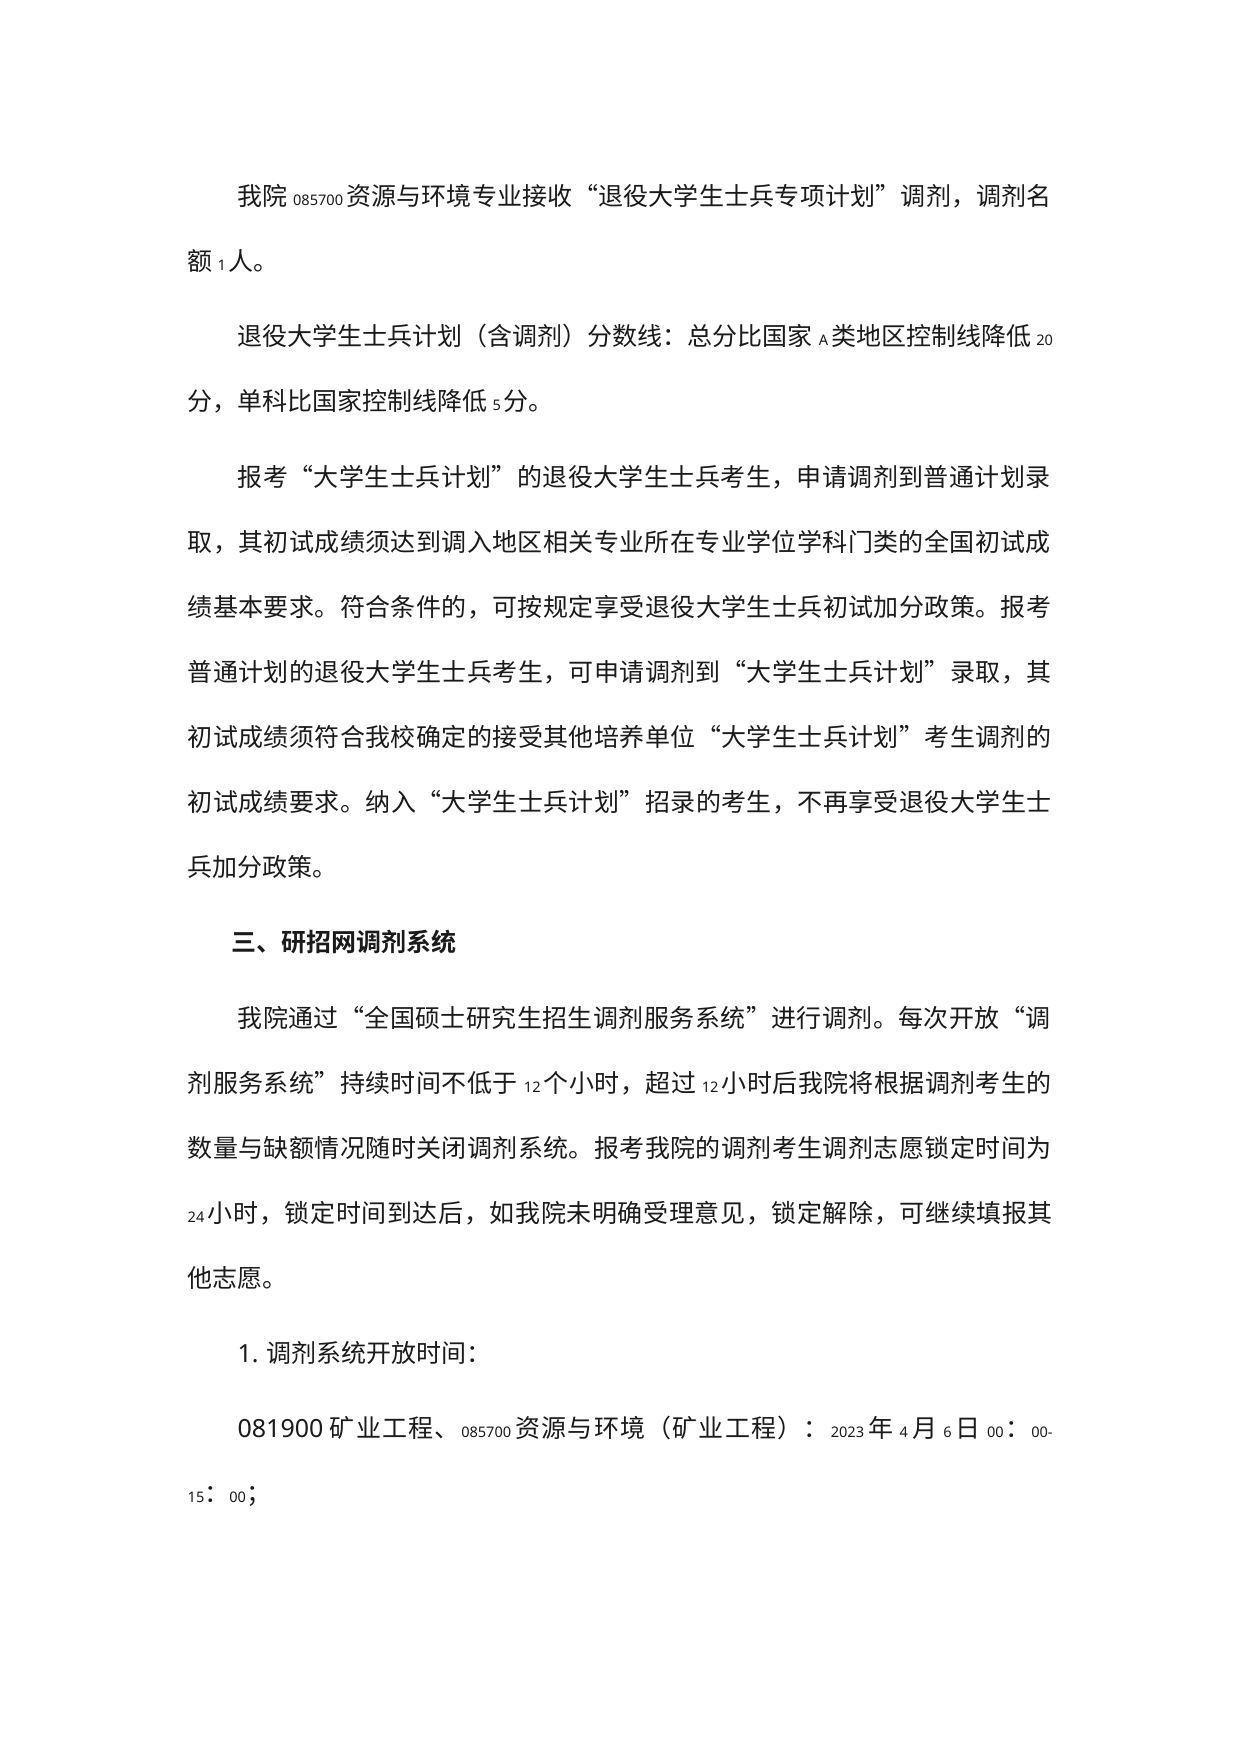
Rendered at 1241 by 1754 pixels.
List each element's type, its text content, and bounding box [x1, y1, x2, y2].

text 081900矿业工程、085700资源与环境（矿业工程）：2023年4月6日00：00-15：00； [187, 1394, 1053, 1524]
text 报考“大学生士兵计划”的退役大学生士兵考生，申请调剂到普通计划录取，其初试成绩须达到调入地区相关专业所在专业学位学科门类的全国初试成绩基本要求。符合条件的，可按规定享受退役大学生士兵初试加分政策。报考普通计划的退役大学生士兵考生，可申请调剂到“大学生士兵计划”录取，其初试成绩须符合我校确定的接受其他培养单位“大学生士兵计划”考生调剂的初试成绩要求。纳入“大学生士兵计划”招录的考生，不再享受退役大学生士兵加分政策。 [187, 443, 1053, 898]
text 三、研招网调剂系统 [187, 908, 1053, 973]
text 我院085700资源与环境专业接收“退役大学生士兵专项计划”调剂，调剂名额1人。 [187, 162, 1053, 292]
text 退役大学生士兵计划（含调剂）分数线：总分比国家A类地区控制线降低20分，单科比国家控制线降低5分。 [187, 302, 1053, 432]
text 1. 调剂系统开放时间： [237, 1319, 1053, 1384]
text 我院通过“全国硕士研究生招生调剂服务系统”进行调剂。每次开放“调剂服务系统”持续时间不低于12个小时，超过12小时后我院将根据调剂考生的数量与缺额情况随时关闭调剂系统。报考我院的调剂考生调剂志愿锁定时间为24小时，锁定时间到达后，如我院未明确受理意见，锁定解除，可继续填报其他志愿。 [187, 984, 1053, 1309]
